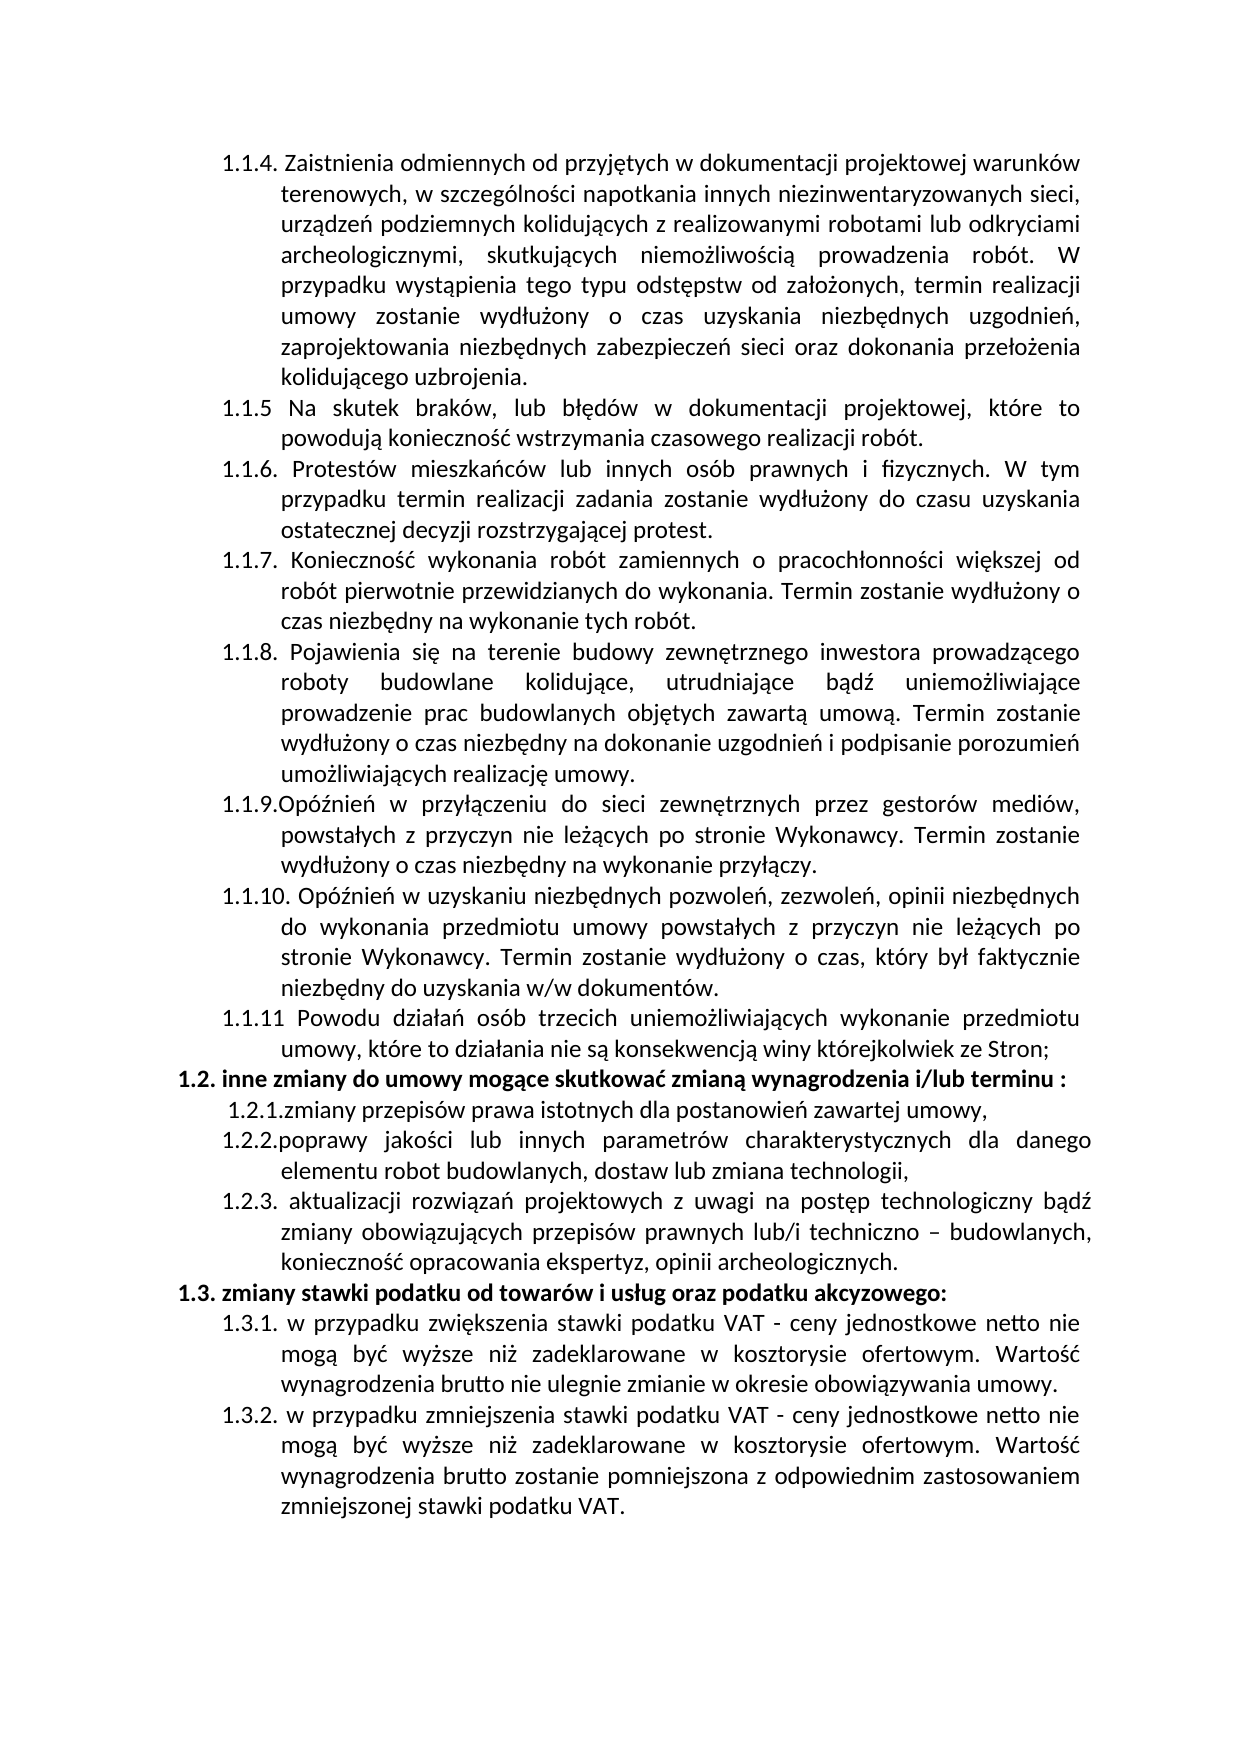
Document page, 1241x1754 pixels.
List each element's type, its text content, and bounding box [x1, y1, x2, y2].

text 1.1.6. Protestów mieszkańców lub innych osób prawnych i fizycznych. W tym przypadku termin realizacji zadania zostanie wydłużony do czasu uzyskania ostatecznej decyzji rozstrzygającej protest. [221, 453, 1081, 544]
text 1.1.7. Konieczność wykonania robót zamiennych o pracochłonności większej od robót pierwotnie przewidzianych do wykonania. Termin zostanie wydłużony o czas niezbędny na wykonanie tych robót. [221, 544, 1081, 636]
text 1.2.1.zmiany przepisów prawa istotnych dla postanowień zawartej umowy, [221, 1094, 1081, 1124]
text 1.1.9.Opóźnień w przyłączeniu do sieci zewnętrznych przez gestorów mediów, powstałych z przyczyn nie leżących po stronie Wykonawcy. Termin zostanie wydłużony o czas niezbędny na wykonanie przyłączy. [221, 788, 1081, 880]
text 1.1.5 Na skutek braków, lub błędów w dokumentacji projektowej, które to powodują konieczność wstrzymania czasowego realizacji robót. [221, 392, 1081, 453]
text 1.1.10. Opóźnień w uzyskaniu niezbędnych pozwoleń, zezwoleń, opinii niezbędnych do wykonania przedmiotu umowy powstałych z przyczyn nie leżących po stronie Wykonawcy. Termin zostanie wydłużony o czas, który był faktycznie niezbędny do uzyskania w/w dokumentów. [221, 880, 1081, 1002]
text 1.2.3. aktualizacji rozwiązań projektowych z uwagi na postęp technologiczny bądź zmiany obowiązujących przepisów prawnych lub/i techniczno – budowlanych, konieczność opracowania ekspertyz, opinii archeologicznych. [221, 1185, 1093, 1277]
text 1.3.1. w przypadku zwiększenia stawki podatku VAT - ceny jednostkowe netto nie mogą być wyższe niż zadeklarowane w kosztorysie ofertowym. Wartość wynagrodzenia brutto nie ulegnie zmianie w okresie obowiązywania umowy. [221, 1307, 1081, 1399]
text 1.2. inne zmiany do umowy mogące skutkować zmianą wynagrodzenia i/lub terminu : [177, 1063, 1093, 1094]
text 1.2.2.poprawy jakości lub innych parametrów charakterystycznych dla danego elementu robot budowlanych, dostaw lub zmiana technologii, [221, 1124, 1093, 1185]
text 1.1.8. Pojawienia się na terenie budowy zewnętrznego inwestora prowadzącego roboty budowlane kolidujące, utrudniające bądź uniemożliwiające prowadzenie prac budowlanych objętych zawartą umową. Termin zostanie wydłużony o czas niezbędny na dokonanie uzgodnień i podpisanie porozumień umożliwiających realizację umowy. [221, 636, 1081, 788]
text 1.1.11 Powodu działań osób trzecich uniemożliwiających wykonanie przedmiotu umowy, które to działania nie są konsekwencją winy którejkolwiek ze Stron; [221, 1002, 1081, 1063]
text 1.3. zmiany stawki podatku od towarów i usług oraz podatku akcyzowego: [177, 1277, 1081, 1307]
text 1.1.4. Zaistnienia odmiennych od przyjętych w dokumentacji projektowej warunków terenowych, w szczególności napotkania innych niezinwentaryzowanych sieci, urządzeń podziemnych kolidujących z realizowanymi robotami lub odkryciami archeologicznymi, skutkujących niemożliwością prowadzenia robót. W przypadku wystąpienia tego typu odstępstw od założonych, termin realizacji umowy zostanie wydłużony o czas uzyskania niezbędnych uzgodnień, zaprojektowania niezbędnych zabezpieczeń sieci oraz dokonania przełożenia kolidującego uzbrojenia. [221, 148, 1081, 392]
text 1.3.2. w przypadku zmniejszenia stawki podatku VAT - ceny jednostkowe netto nie mogą być wyższe niż zadeklarowane w kosztorysie ofertowym. Wartość wynagrodzenia brutto zostanie pomniejszona z odpowiednim zastosowaniem zmniejszonej stawki podatku VAT. [221, 1399, 1081, 1521]
